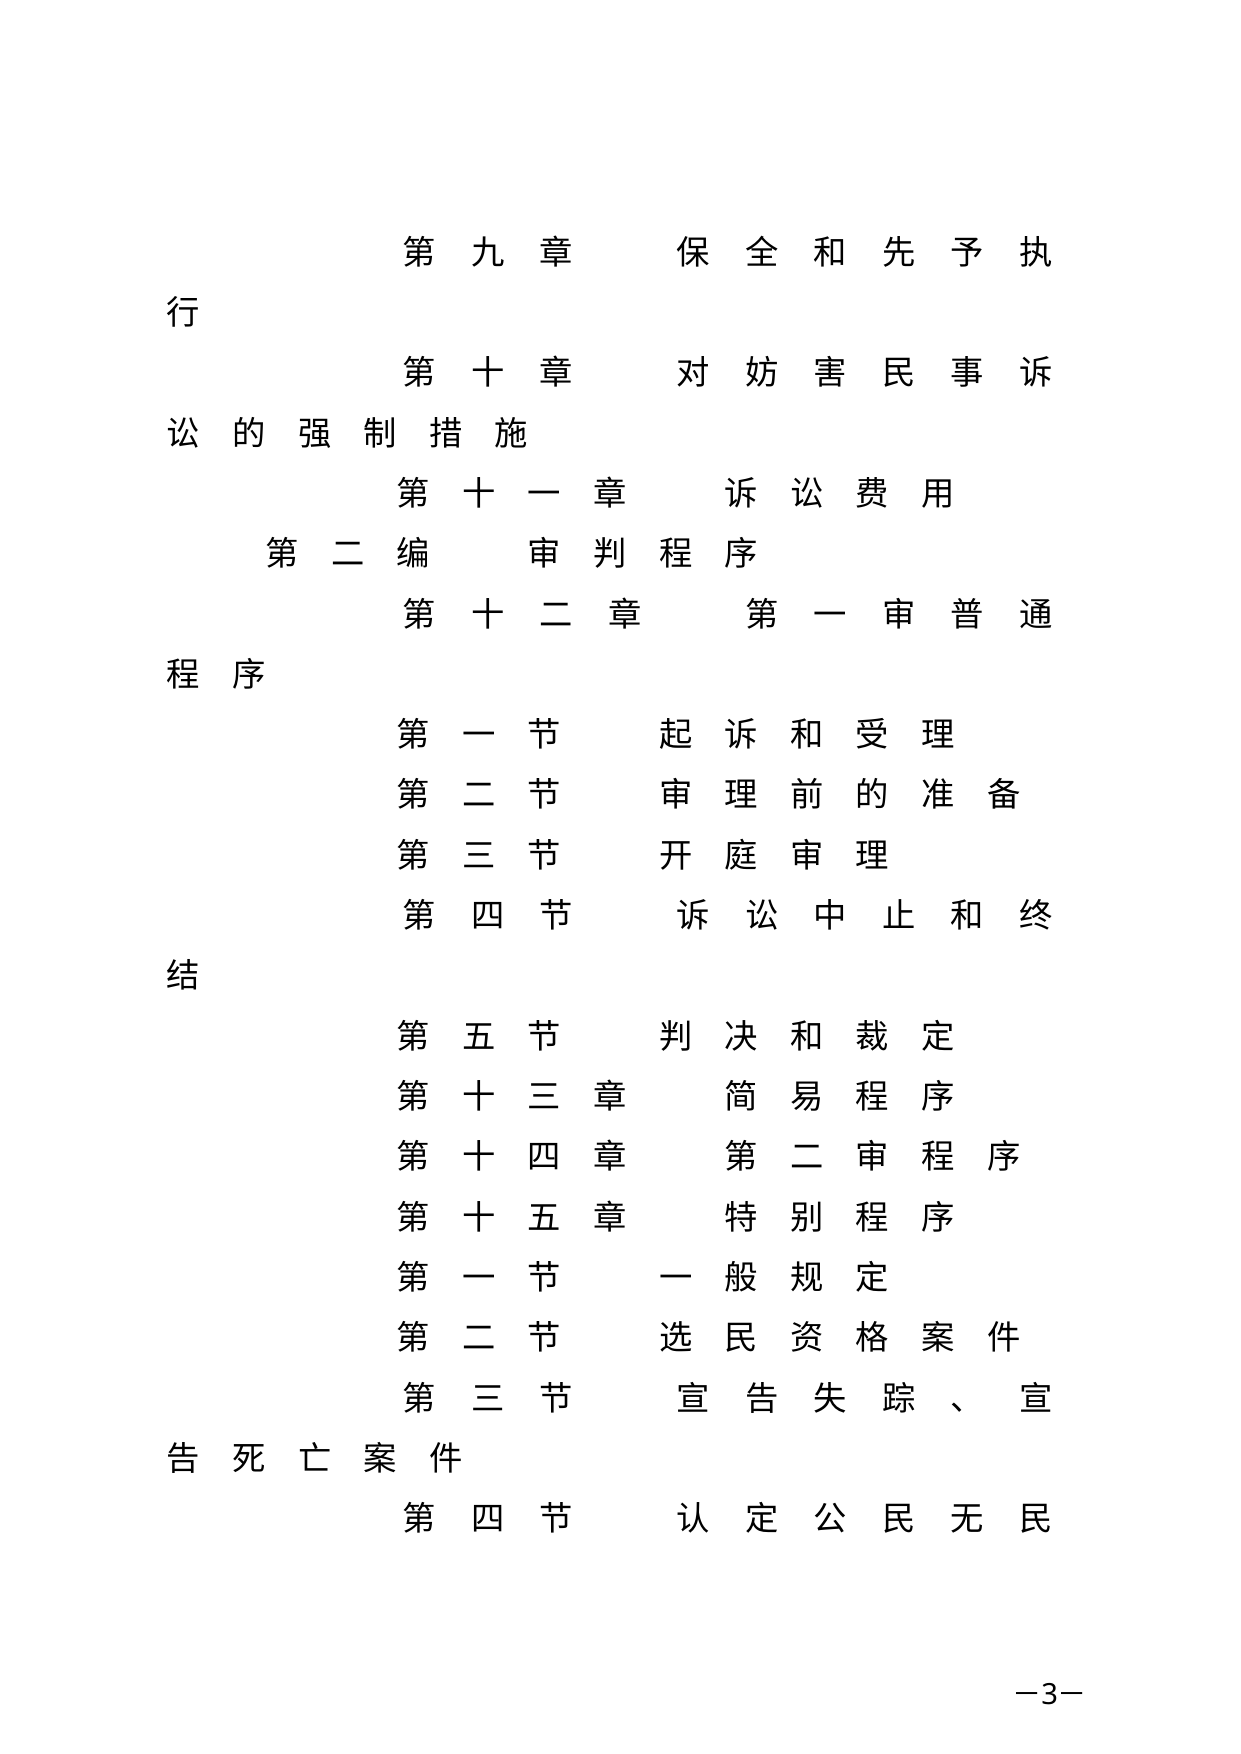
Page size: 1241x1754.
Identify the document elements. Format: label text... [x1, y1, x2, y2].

text 第十二章 第一审普通程序 [167, 581, 1085, 702]
text 第四节 诉讼中止和终结 [167, 883, 1085, 1003]
text 第五节 判决和裁定 [167, 1003, 1085, 1064]
text 第十四章 第二审程序 [167, 1124, 1085, 1184]
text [167, 1486, 1085, 1546]
text 第三节 开庭审理 [167, 822, 1085, 883]
text 第二编 审判程序 [167, 521, 1085, 581]
text 第三节 宣告失踪、宣告死亡案件 [167, 1365, 1085, 1486]
text 第十章 对妨害民事诉讼的强制措施 [167, 340, 1085, 461]
text 第一节 一般规定 [167, 1245, 1085, 1305]
text 第十一章 诉讼费用 [167, 461, 1085, 521]
text 第十五章 特别程序 [167, 1184, 1085, 1245]
text 第二节 审理前的准备 [167, 762, 1085, 822]
text 第一节 起诉和受理 [167, 702, 1085, 762]
text 第十三章 简易程序 [167, 1064, 1085, 1124]
text 第二节 选民资格案件 [167, 1305, 1085, 1365]
text 第九章 保全和先予执行 [167, 219, 1085, 340]
